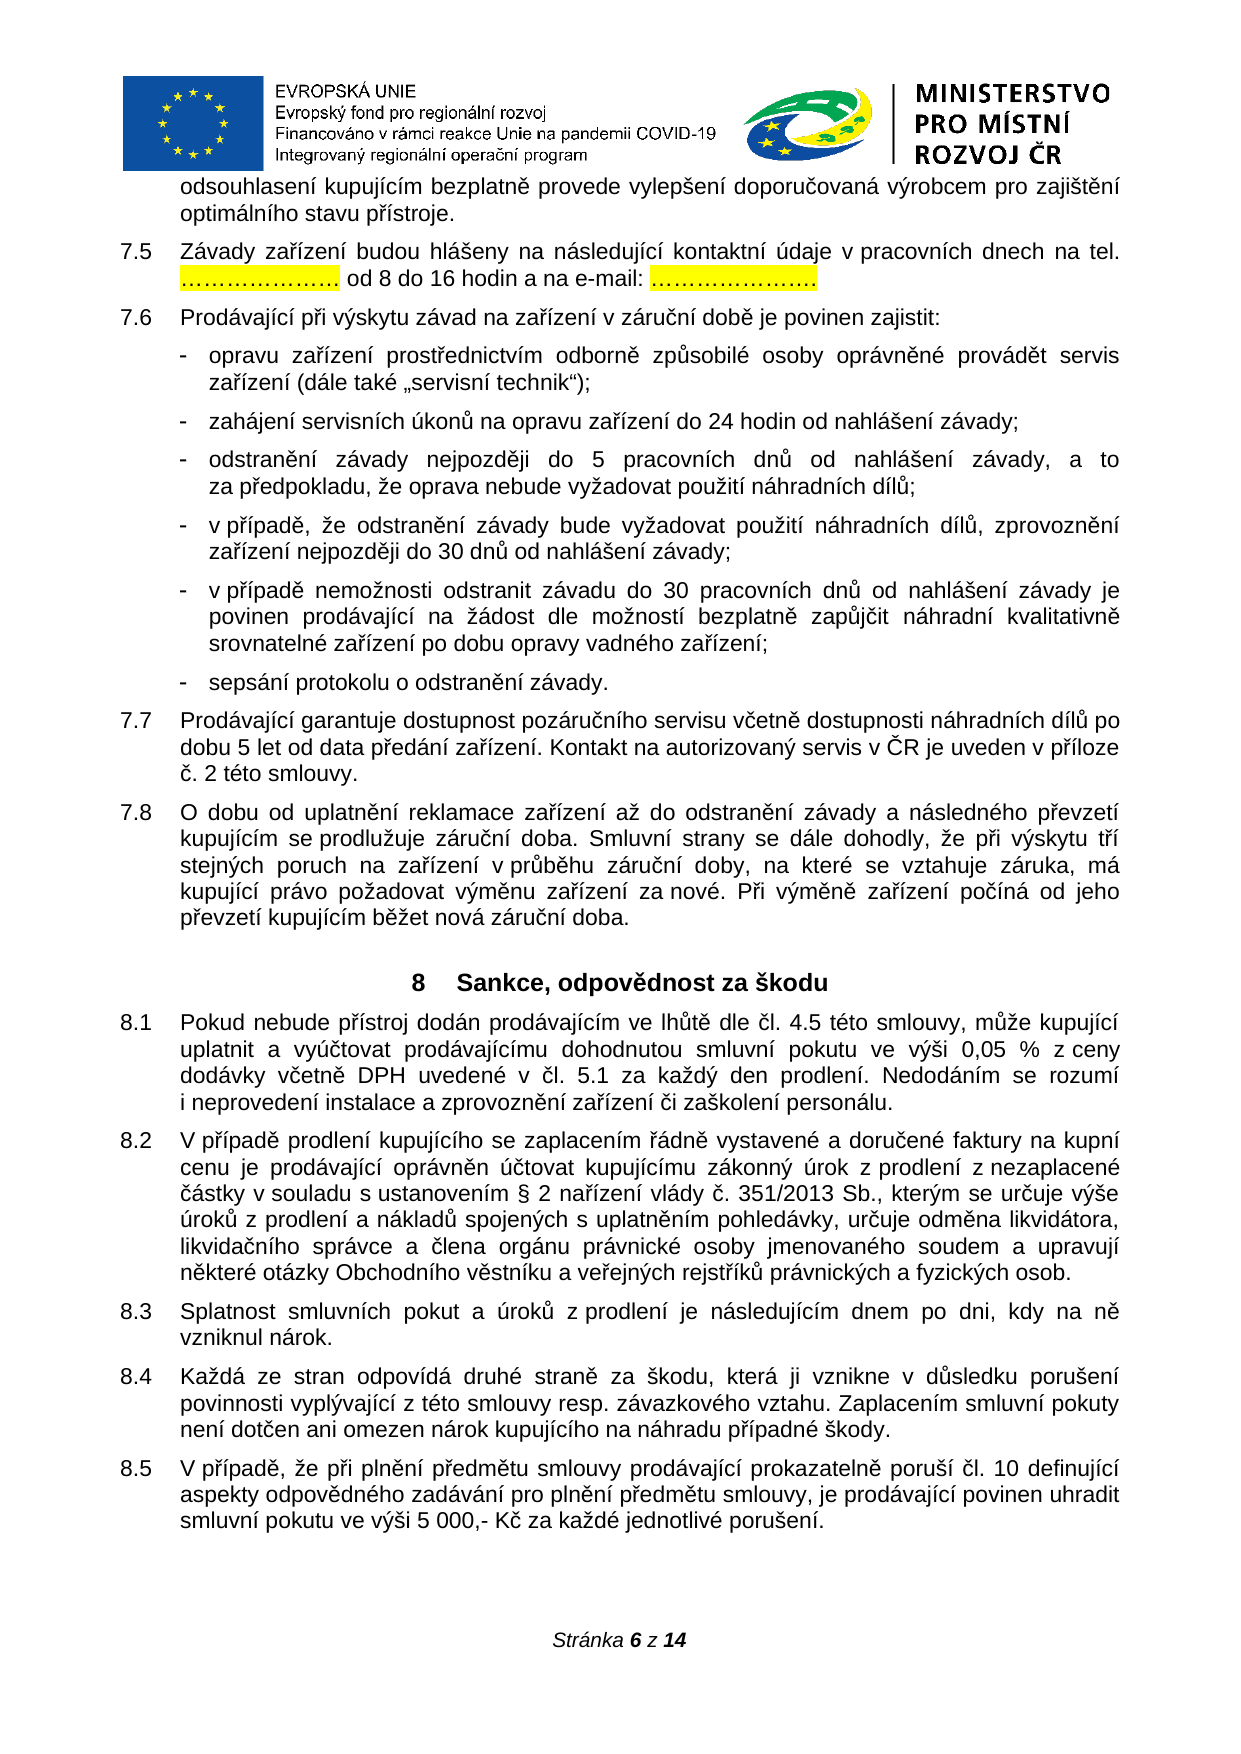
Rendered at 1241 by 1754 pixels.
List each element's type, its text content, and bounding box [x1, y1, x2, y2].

subtitle Prodávající garantuje dostupnost pozáručního servisu včetně dostupnosti náhradních dílů po dobu 5 let od data předání zařízení. Kontakt na autorizovaný servis v ČR je uveden v příloze č. 2 této smlouvy. [120, 707, 1120, 786]
subtitle Každá ze stran odpovídá druhé straně za škodu, která ji vznikne v důsledku porušení povinnosti vyplývající z této smlouvy resp. závazkového vztahu. Zaplacením smluvní pokuty není dotčen ani omezen nárok kupujícího na náhradu případné škody. [120, 1363, 1120, 1442]
subtitle Závady zařízení budou hlášeny na následující kontaktní údaje v pracovních dnech na tel. ………………… od 8 do 16 hodin a na e-mail: …………………. [120, 238, 1120, 291]
subtitle O dobu od uplatnění reklamace zařízení až do odstranění závady a následného převzetí kupujícím se prodlužuje záruční doba. Smluvní strany se dále dohodly, že při výskytu tří stejných poruch na zařízení v průběhu záruční doby, na které se vztahuje záruka, má kupující právo požadovat výměnu zařízení za nové. Při výměně zařízení počíná od jeho převzetí kupujícím běžet nová záruční doba. [120, 799, 1120, 931]
subtitle V případě, že při plnění předmětu smlouvy prodávající prokazatelně poruší čl. 10 definující aspekty odpovědného zadávání pro plnění předmětu smlouvy, je prodávající povinen uhradit smluvní pokutu ve výši 5 000,- Kč za každé jednotlivé porušení. [120, 1455, 1120, 1534]
subtitle Splatnost smluvních pokut a úroků z prodlení je následujícím dnem po dni, kdy na ně vzniknul nárok. [120, 1298, 1120, 1351]
list sepsání protokolu o odstranění závady. [179, 668, 1120, 695]
subtitle Sankce, odpovědnost za škodu [120, 968, 1120, 997]
picture [120, 73, 1110, 174]
list v případě, že odstranění závady bude vyžadovat použití náhradních dílů, zprovoznění zařízení nejpozději do 30 dnů od nahlášení závady; [179, 512, 1120, 564]
subtitle V případě prodlení kupujícího se zaplacením řádně vystavené a doručené faktury na kupní cenu je prodávající oprávněn účtovat kupujícímu zákonný úrok z prodlení z nezaplacené částky v souladu s ustanovením § 2 nařízení vlády č. 351/2013 Sb., kterým se určuje výše úroků z prodlení a nákladů spojených s uplatněním pohledávky, určuje odměna likvidátora, likvidačního správce a člena orgánu právnické osoby jmenovaného soudem a upravují některé otázky Obchodního věstníku a veřejných rejstříků právnických a fyzických osob. [120, 1127, 1120, 1285]
subtitle Prodávající při výskytu závad na zařízení v záruční době je povinen zajistit: [120, 303, 1120, 330]
subtitle Pokud nebude přístroj dodán prodávajícím ve lhůtě dle čl. 4.5 této smlouvy, může kupující uplatnit a vyúčtovat prodávajícímu dohodnutou smluvní pokutu ve výši 0,05 % z ceny dodávky včetně DPH uvedené v čl. 5.1 za každý den prodlení. Nedodáním se rozumí i neprovedení instalace a zprovoznění zařízení či zaškolení personálu. [120, 1009, 1120, 1115]
list zahájení servisních úkonů na opravu zařízení do 24 hodin od nahlášení závady; [179, 408, 1120, 434]
list odstranění závady nejpozději do 5 pracovních dnů od nahlášení závady, a to za předpokladu, že oprava nebude vyžadovat použití náhradních dílů; [179, 446, 1120, 499]
list opravu zařízení prostřednictvím odborně způsobilé osoby oprávněné provádět servis zařízení (dále také „servisní technik“); [179, 342, 1120, 395]
list v případě nemožnosti odstranit závadu do 30 pracovních dnů od nahlášení závady je povinen prodávající na žádost dle možností bezplatně zapůjčit náhradní kvalitativně srovnatelné zařízení po dobu opravy vadného zařízení; [179, 577, 1120, 656]
